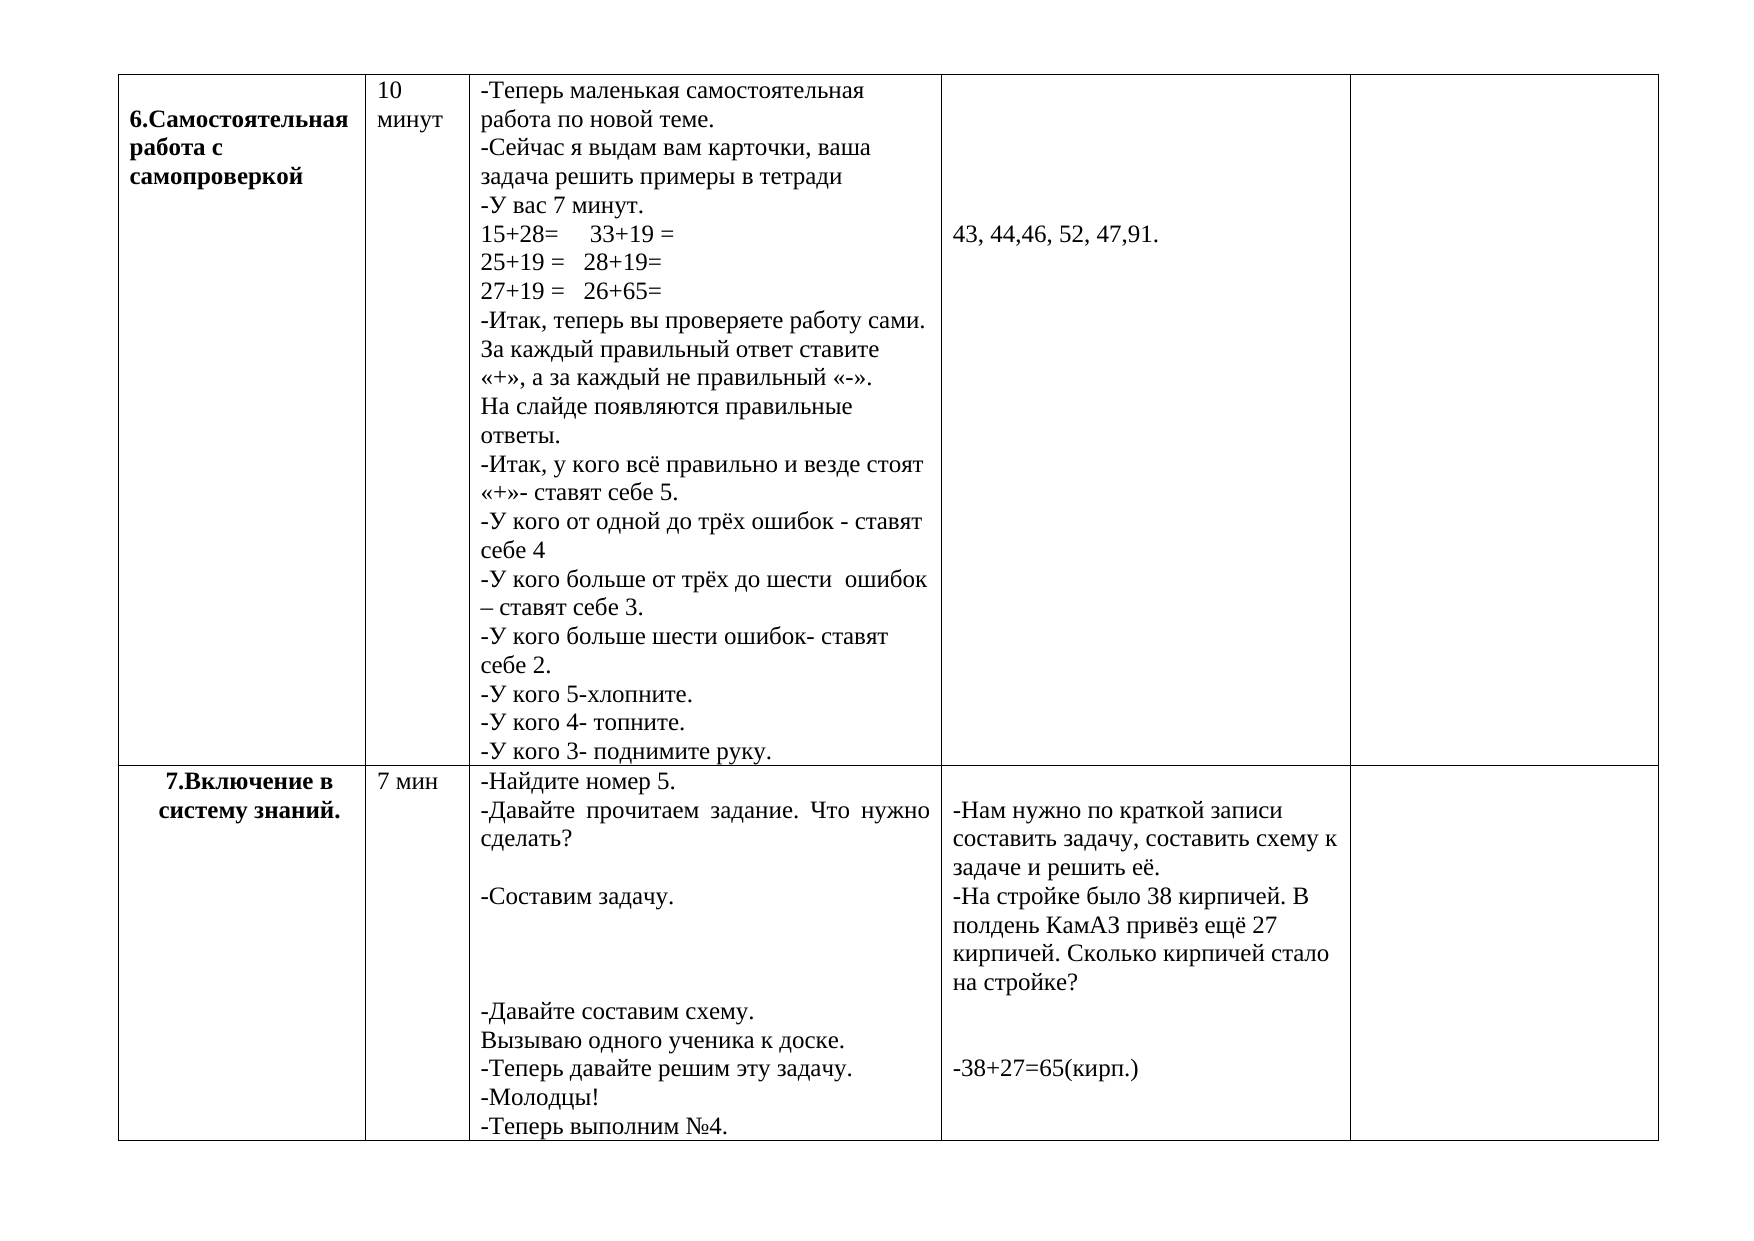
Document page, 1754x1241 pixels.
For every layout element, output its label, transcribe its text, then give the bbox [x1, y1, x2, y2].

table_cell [942, 75, 1350, 765]
table_cell 7 мин [366, 766, 469, 1140]
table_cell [119, 75, 365, 765]
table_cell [470, 75, 941, 765]
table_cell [366, 75, 469, 765]
table_cell [1351, 766, 1658, 1140]
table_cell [119, 766, 365, 1140]
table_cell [470, 766, 941, 1140]
table_cell [1351, 75, 1658, 765]
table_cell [942, 766, 1350, 1140]
